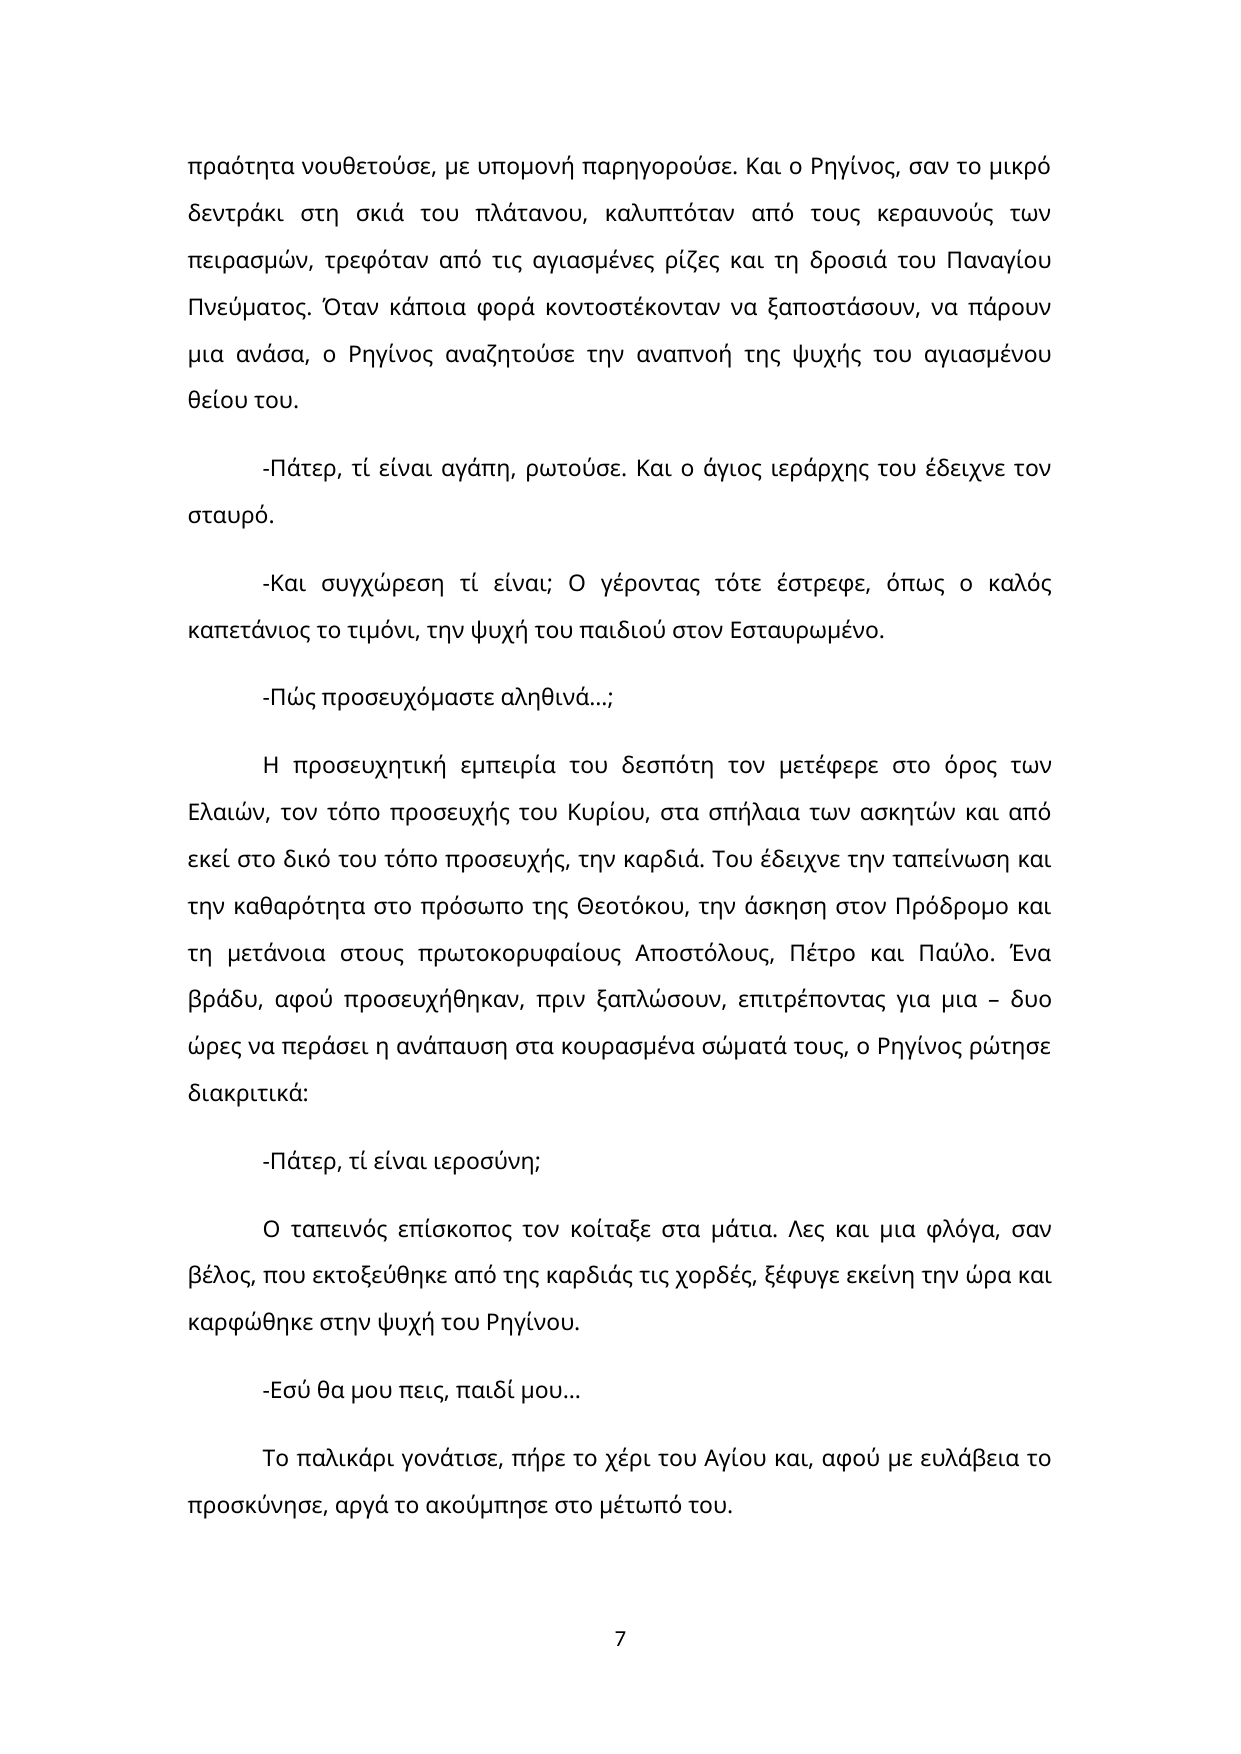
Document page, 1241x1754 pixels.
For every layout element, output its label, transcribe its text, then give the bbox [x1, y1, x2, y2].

text -Πάτερ, τί είναι αγάπη, ρωτούσε. Και ο άγιος ιεράρχης του έδειχνε τον σταυρό. [187, 452, 1053, 530]
text -Πώς προσευχόμαστε αληθινά…; [187, 681, 1053, 712]
text Ο ταπεινός επίσκοπος τον κοίταξε στα μάτια. Λες και μια φλόγα, σαν βέλος, που εκτοξεύθηκε από της καρδιάς τις χορδές, ξέφυγε εκείνη την ώρα και καρφώθηκε στην ψυχή του Ρηγίνου. [187, 1212, 1053, 1337]
text -Εσύ θα μου πεις, παιδί μου… [187, 1374, 1053, 1405]
text Το παλικάρι γονάτισε, πήρε το χέρι του Αγίου και, αφού με ευλάβεια το προσκύνησε, αργά το ακούμπησε στο μέτωπό του. [187, 1442, 1053, 1520]
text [187, 150, 1053, 416]
text -Και συγχώρεση τί είναι; Ο γέροντας τότε έστρεφε, όπως ο καλός καπετάνιος το τιμόνι, την ψυχή του παιδιού στον Εσταυρωμένο. [187, 567, 1053, 645]
text -Πάτερ, τί είναι ιεροσύνη; [187, 1145, 1053, 1176]
text Η προσευχητική εμπειρία του δεσπότη τον μετέφερε στο όρος των Ελαιών, τον τόπο προσευχής του Κυρίου, στα σπήλαια των ασκητών και από εκεί στο δικό του τόπο προσευχής, την καρδιά. Του έδειχνε την ταπείνωση και την καθαρότητα στο πρόσωπο της Θεοτόκου, την άσκηση στον Πρόδρομο και τη μετάνοια στους πρωτοκορυφαίους Αποστόλους, Πέτρο και Παύλο. Ένα βράδυ, αφού προσευχήθηκαν, πριν ξαπλώσουν, επιτρέποντας για μια – δυο ώρες να περάσει η ανάπαυση στα κουρασμένα σώματά τους, ο Ρηγίνος ρώτησε διακριτικά: [187, 749, 1053, 1108]
